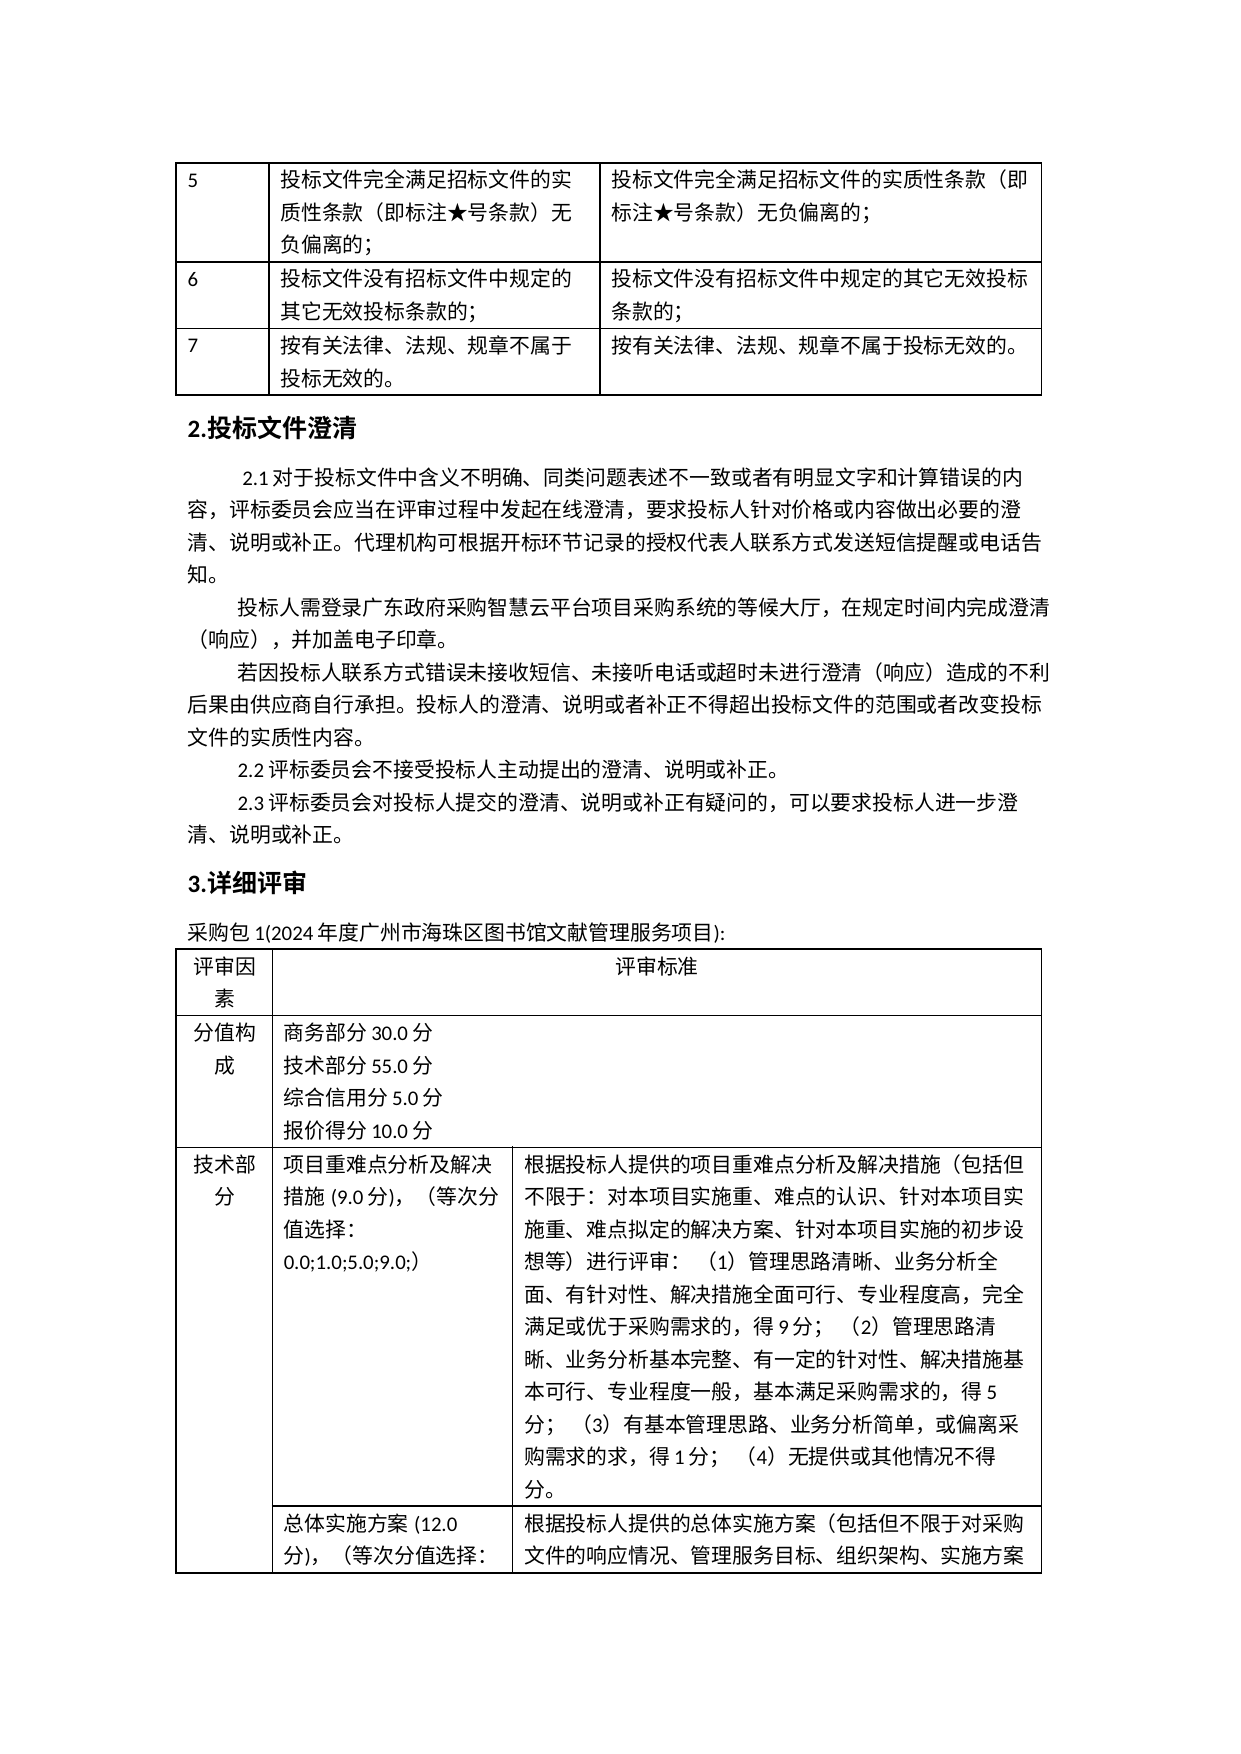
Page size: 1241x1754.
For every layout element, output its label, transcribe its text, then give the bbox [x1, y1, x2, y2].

table_cell 技术部分 [177, 1148, 272, 1572]
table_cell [273, 1507, 512, 1572]
table_header 评审标准 [273, 950, 1041, 1015]
table_cell 投标文件没有招标文件中规定的其它无效投标条款的； [601, 263, 1041, 328]
table_cell 投标文件没有招标文件中规定的其它无效投标条款的； [270, 263, 599, 328]
table_header 评审因素 [177, 950, 272, 1015]
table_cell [513, 1507, 1041, 1572]
table_cell 商务部分30.0分 技术部分55.0分 综合信用分5.0分 报价得分10.0分 [273, 1016, 1041, 1146]
table_cell 按有关法律、法规、规章不属于投标无效的。 [601, 329, 1041, 394]
table_cell 分值构成 [177, 1016, 272, 1146]
table_cell 投标文件完全满足招标文件的实质性条款（即标注★号条款）无负偏离的； [270, 164, 599, 261]
text 2.1对于投标文件中含义不明确、同类问题表述不一致或者有明显文字和计算错误的内容，评标委员会应当在评审过程中发起在线澄清，要求投标人针对价格或内容做出必要的澄清、说明或补正。代理机构可根据开标环节记录的授权代表人联系方式发送短信提醒或电话告知。 [187, 461, 1053, 591]
text 若因投标人联系方式错误未接收短信、未接听电话或超时未进行澄清（响应）造成的不利后果由供应商自行承担。投标人的澄清、说明或者补正不得超出投标文件的范围或者改变投标文件的实质性内容。 [187, 656, 1053, 753]
text 2.投标文件澄清 [187, 396, 1053, 461]
text 3.详细评审 [187, 851, 1053, 916]
text 投标人需登录广东政府采购智慧云平台项目采购系统的等候大厅，在规定时间内完成澄清（响应），并加盖电子印章。 [187, 591, 1053, 656]
table_cell 7 [177, 329, 268, 394]
table_cell 根据投标人提供的项目重难点分析及解决措施（包括但不限于：对本项目实施重、难点的认识、针对本项目实施重、难点拟定的解决方案、针对本项目实施的初步设想等）进行评审： （1）管理思路清晰、业务分析全面、有针对性、解决措施全面可行、专业程度高，完全满足或优于采购需求的，得9分； （2）管理思路清晰、业务分析基本完整、有一定的针对性、解决措施基本可行、专业程度一般，基本满足采购需求的，得5分； （3）有基本管理思路、业务分析简单，或偏离采购需求的求，得1分； （4）无提供或其他情况不得分。 [513, 1148, 1041, 1505]
table_cell 按有关法律、法规、规章不属于投标无效的。 [270, 329, 599, 394]
text 2.2评标委员会不接受投标人主动提出的澄清、说明或补正。 [187, 753, 1053, 786]
table_cell 投标文件完全满足招标文件的实质性条款（即标注★号条款）无负偏离的； [601, 164, 1041, 261]
text 采购包1(2024年度广州市海珠区图书馆文献管理服务项目): [187, 916, 1053, 948]
table_cell 项目重难点分析及解决措施 (9.0分)，（等次分值选择：0.0;1.0;5.0;9.0;） [273, 1148, 512, 1505]
table_cell 5 [177, 164, 268, 261]
table_cell 6 [177, 263, 268, 328]
text 2.3评标委员会对投标人提交的澄清、说明或补正有疑问的，可以要求投标人进一步澄清、说明或补正。 [187, 786, 1053, 851]
